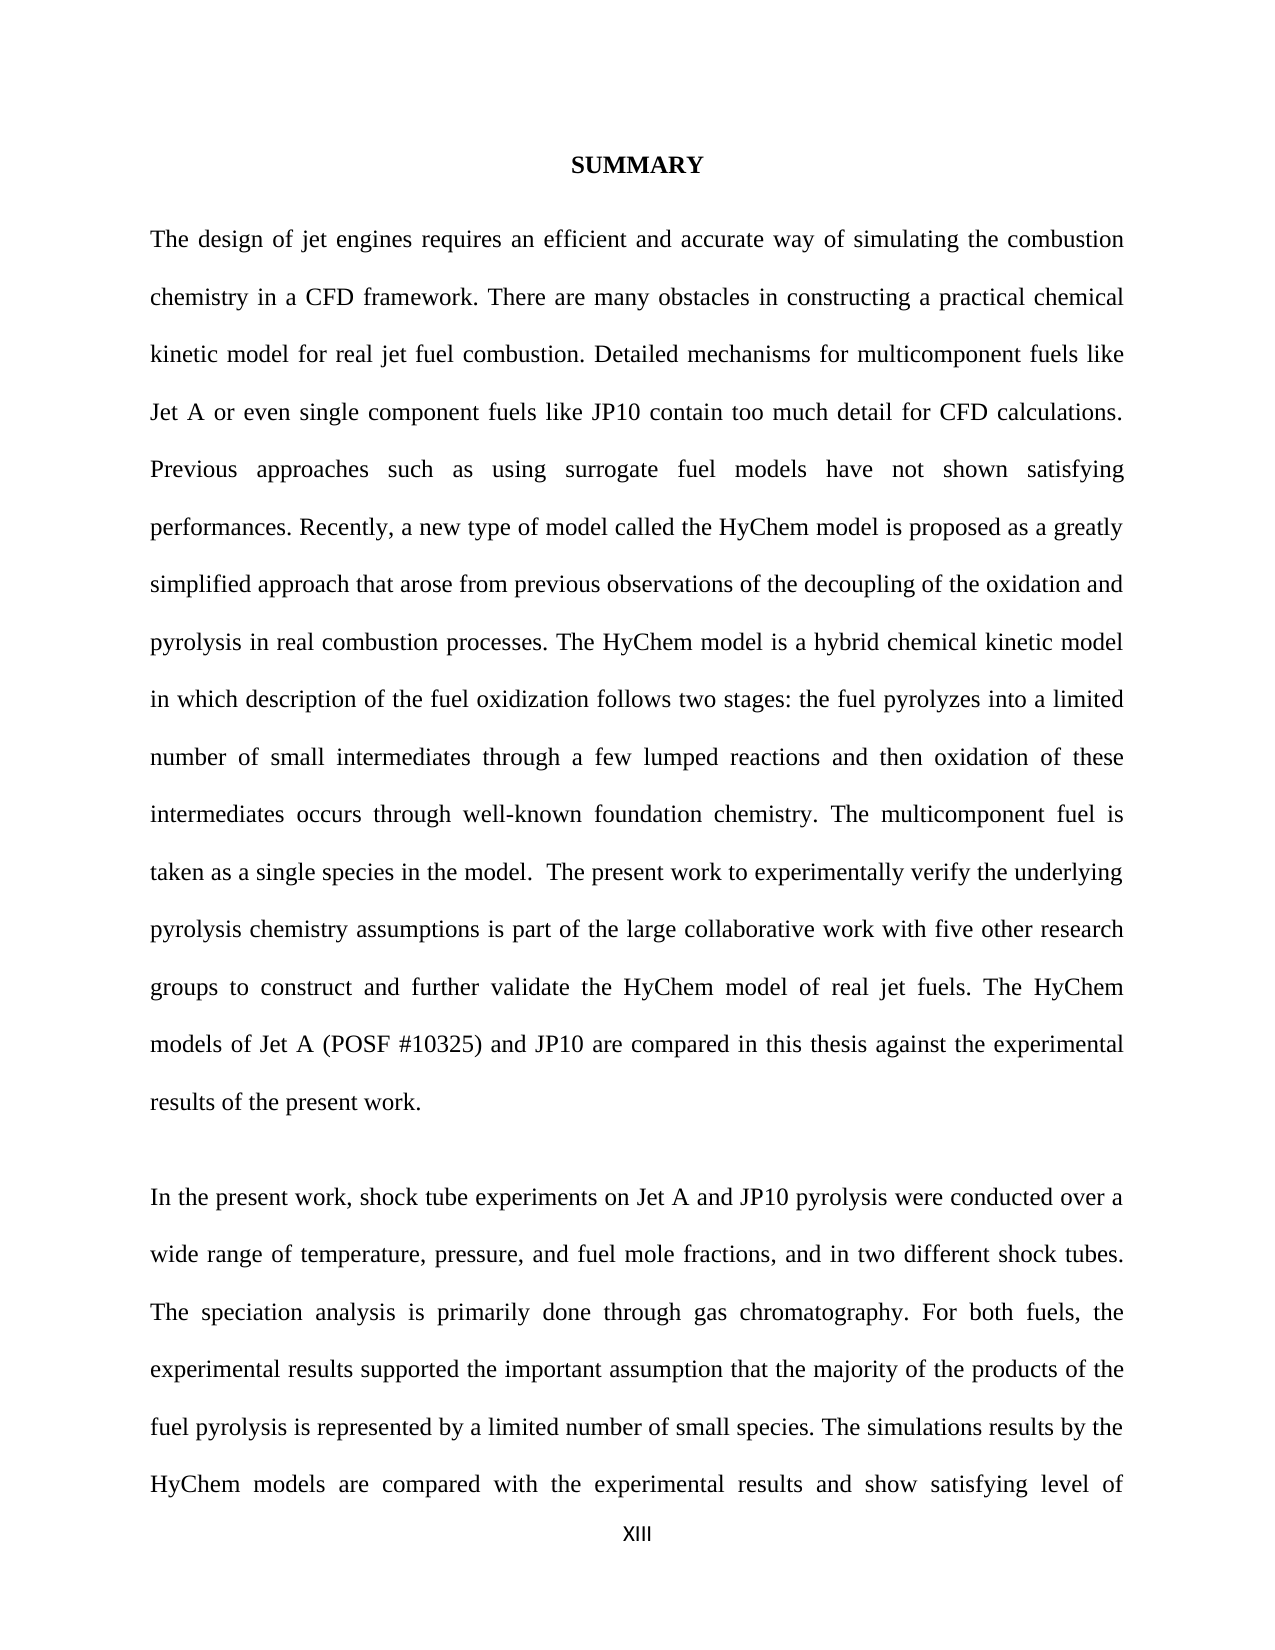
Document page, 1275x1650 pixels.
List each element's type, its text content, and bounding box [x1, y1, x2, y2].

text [150, 1182, 1125, 1498]
text The design of jet engines requires an efficient and accurate way of simulating the combustion chemistry in a CFD framework. There are many obstacles in constructing a practical chemical kinetic model for real jet fuel combustion. Detailed mechanisms for multicomponent fuels like Jet A or even single component fuels like JP10 contain too much detail for CFD calculations. Previous approaches such as using surrogate fuel models have not shown satisfying performances. Recently, a new type of model called the HyChem model is proposed as a greatly simplified approach that arose from previous observations of the decoupling of the oxidation and pyrolysis in real combustion processes. The HyChem model is a hybrid chemical kinetic model in which description of the fuel oxidization follows two stages: the fuel pyrolyzes into a limited number of small intermediates through a few lumped reactions and then oxidation of these intermediates occurs through well-known foundation chemistry. The multicomponent fuel is taken as a single species in the model. The present work to experimentally verify the underlying pyrolysis chemistry assumptions is part of the large collaborative work with five other research groups to construct and further validate the HyChem model of real jet fuels. The HyChem models of Jet A (POSF #10325) and JP10 are compared in this thesis against the experimental results of the present work. [150, 224, 1125, 1115]
text SUMMARY [150, 150, 1125, 179]
